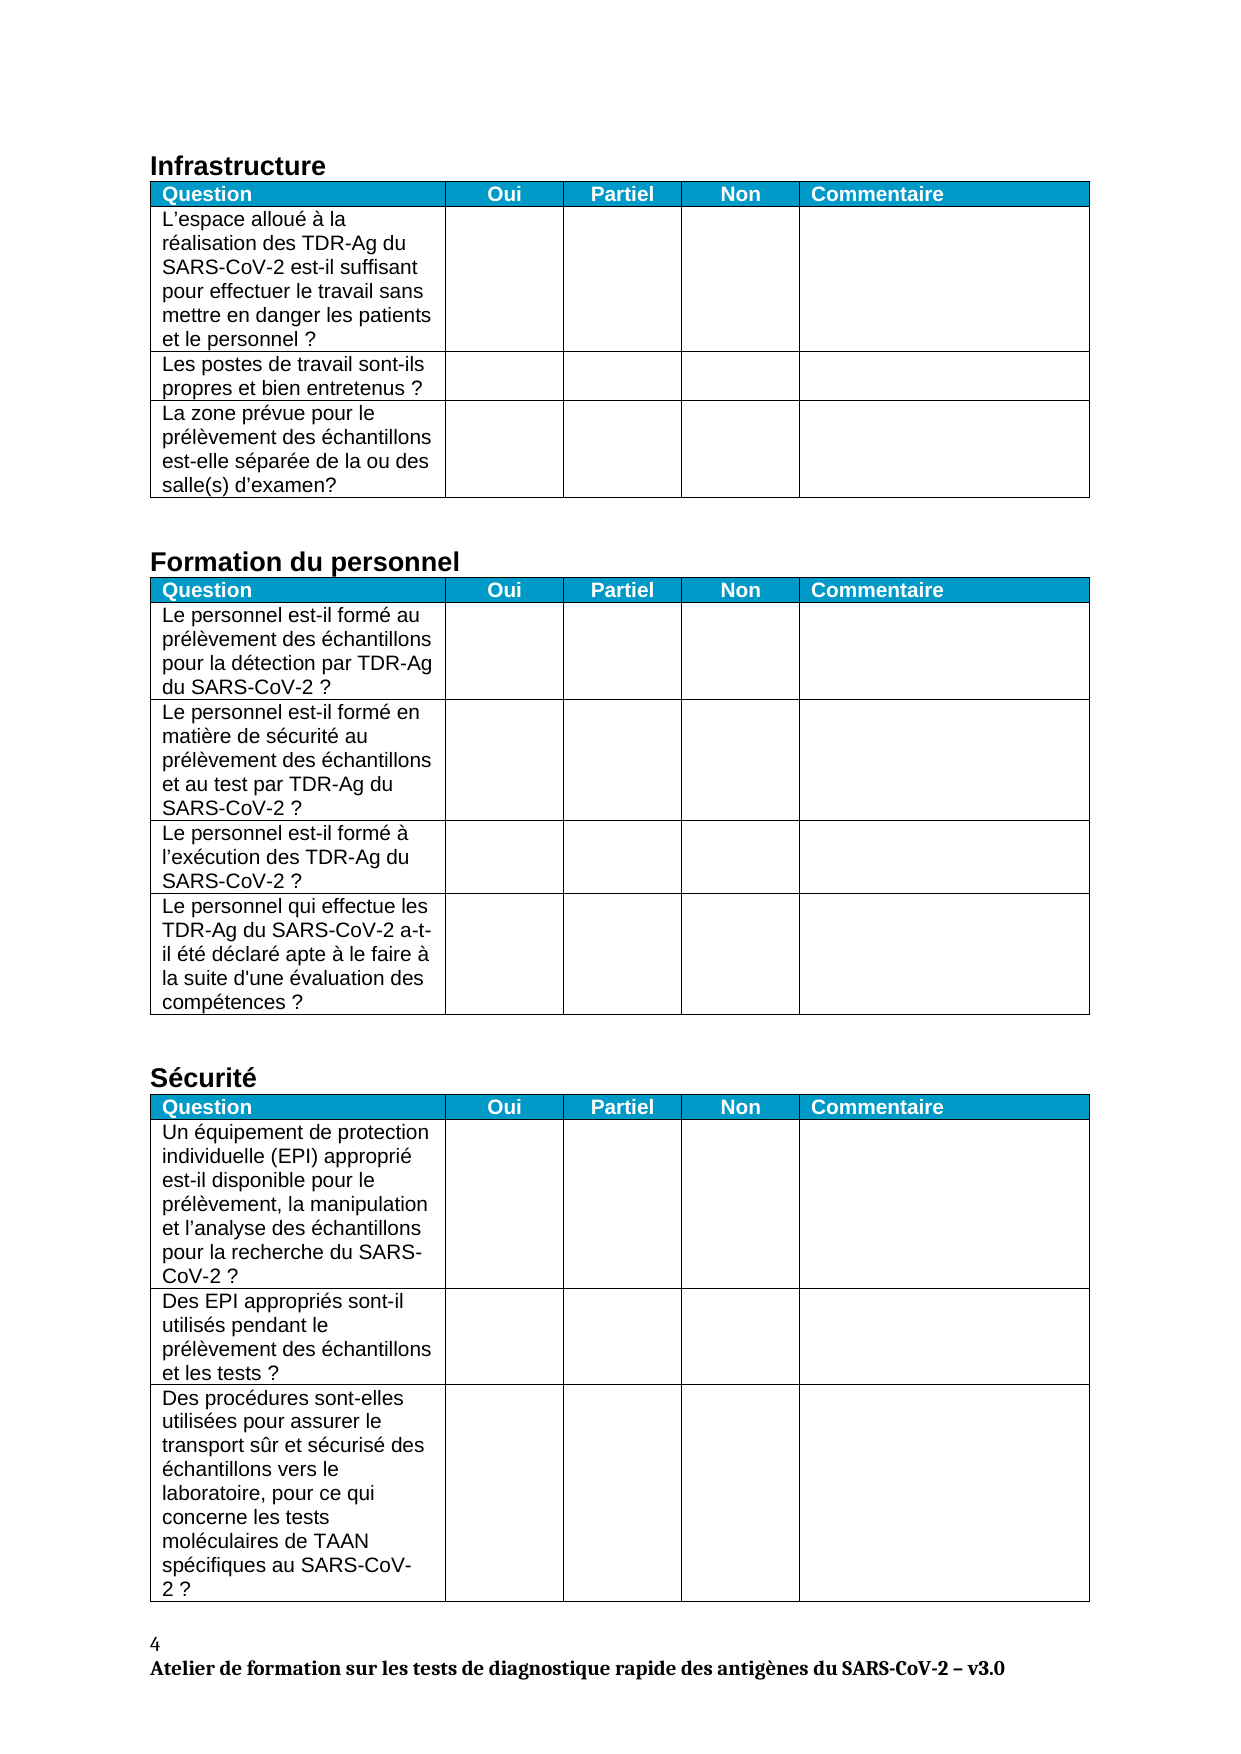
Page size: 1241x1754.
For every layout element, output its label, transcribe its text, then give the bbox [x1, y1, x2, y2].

table_header Question [151, 182, 445, 206]
table_cell [446, 1385, 563, 1601]
table_cell [564, 207, 681, 351]
table_cell [800, 603, 1089, 699]
table_cell Le personnel est-il formé au prélèvement des échantillons pour la détection par TDR-Ag du SARS-CoV-2 ? [151, 603, 445, 699]
table_cell [800, 700, 1089, 820]
table_header Partiel [564, 1095, 681, 1119]
table_cell [682, 894, 799, 1013]
table_cell [682, 401, 799, 497]
table_header Commentaire [800, 578, 1089, 602]
table_cell [682, 1385, 799, 1601]
subtitle Sécurité [150, 1062, 1090, 1094]
table_header Oui [446, 182, 563, 206]
table_cell [564, 1120, 681, 1287]
table_cell [800, 352, 1089, 400]
table_cell [800, 1289, 1089, 1384]
table_cell [446, 401, 563, 497]
table_cell [446, 894, 563, 1013]
subtitle Formation du personnel [150, 546, 1090, 577]
table_cell [446, 603, 563, 699]
table_cell Les postes de travail sont-ils propres et bien entretenus ? [151, 352, 445, 400]
table_cell [800, 1385, 1089, 1601]
table_header Oui [446, 578, 563, 602]
table_header Commentaire [800, 1095, 1089, 1119]
table_header Oui [446, 1095, 563, 1119]
table_header Partiel [564, 578, 681, 602]
table_cell [446, 1289, 563, 1384]
table_cell Un équipement de protection individuelle (EPI) approprié est-il disponible pour le prélèvement, la manipulation et l’analyse des échantillons pour la recherche du SARS-CoV-2 ? [151, 1120, 445, 1287]
table_cell L’espace alloué à la réalisation des TDR-Ag du SARS-CoV-2 est-il suffisant pour effectuer le travail sans mettre en danger les patients et le personnel ? [151, 207, 445, 351]
table_cell [800, 401, 1089, 497]
table_cell [564, 352, 681, 400]
table_cell [446, 352, 563, 400]
table_cell [564, 821, 681, 893]
table_cell [800, 207, 1089, 351]
table_cell [682, 207, 799, 351]
table_cell Le personnel est-il formé à l’exécution des TDR-Ag du SARS-CoV-2 ? [151, 821, 445, 893]
table_cell [682, 1289, 799, 1384]
table_cell Le personnel qui effectue les TDR-Ag du SARS-CoV-2 a-t-il été déclaré apte à le faire à la suite d'une évaluation des compétences ? [151, 894, 445, 1013]
table_header Commentaire [800, 182, 1089, 206]
table_cell [564, 603, 681, 699]
table_cell Le personnel est-il formé en matière de sécurité au prélèvement des échantillons et au test par TDR-Ag du SARS-CoV-2 ? [151, 700, 445, 820]
table_cell [564, 1289, 681, 1384]
table_header Question [151, 1095, 445, 1119]
table_cell [682, 1120, 799, 1287]
table_header Non [682, 182, 799, 206]
subtitle Infrastructure [150, 150, 1090, 181]
table_header Non [682, 1095, 799, 1119]
table_cell La zone prévue pour le prélèvement des échantillons est-elle séparée de la ou des salle(s) d’examen? [151, 401, 445, 497]
table_cell [564, 401, 681, 497]
table_cell [446, 700, 563, 820]
table_cell [446, 207, 563, 351]
table_cell [446, 821, 563, 893]
table_cell [564, 1385, 681, 1601]
table_cell [800, 1120, 1089, 1287]
table_cell [682, 352, 799, 400]
table_header Question [151, 578, 445, 602]
table_header Partiel [564, 182, 681, 206]
table_cell [564, 894, 681, 1013]
table_cell Des EPI appropriés sont-il utilisés pendant le prélèvement des échantillons et les tests ? [151, 1289, 445, 1384]
table_cell [682, 821, 799, 893]
table_cell [564, 700, 681, 820]
table_cell [682, 700, 799, 820]
table_cell [682, 603, 799, 699]
table_cell [446, 1120, 563, 1287]
table_cell [800, 894, 1089, 1013]
table_cell [800, 821, 1089, 893]
table_cell Des procédures sont-elles utilisées pour assurer le transport sûr et sécurisé des échantillons vers le laboratoire, pour ce qui concerne les tests moléculaires de TAAN spécifiques au SARS-CoV-2 ? [151, 1385, 445, 1601]
table_header Non [682, 578, 799, 602]
